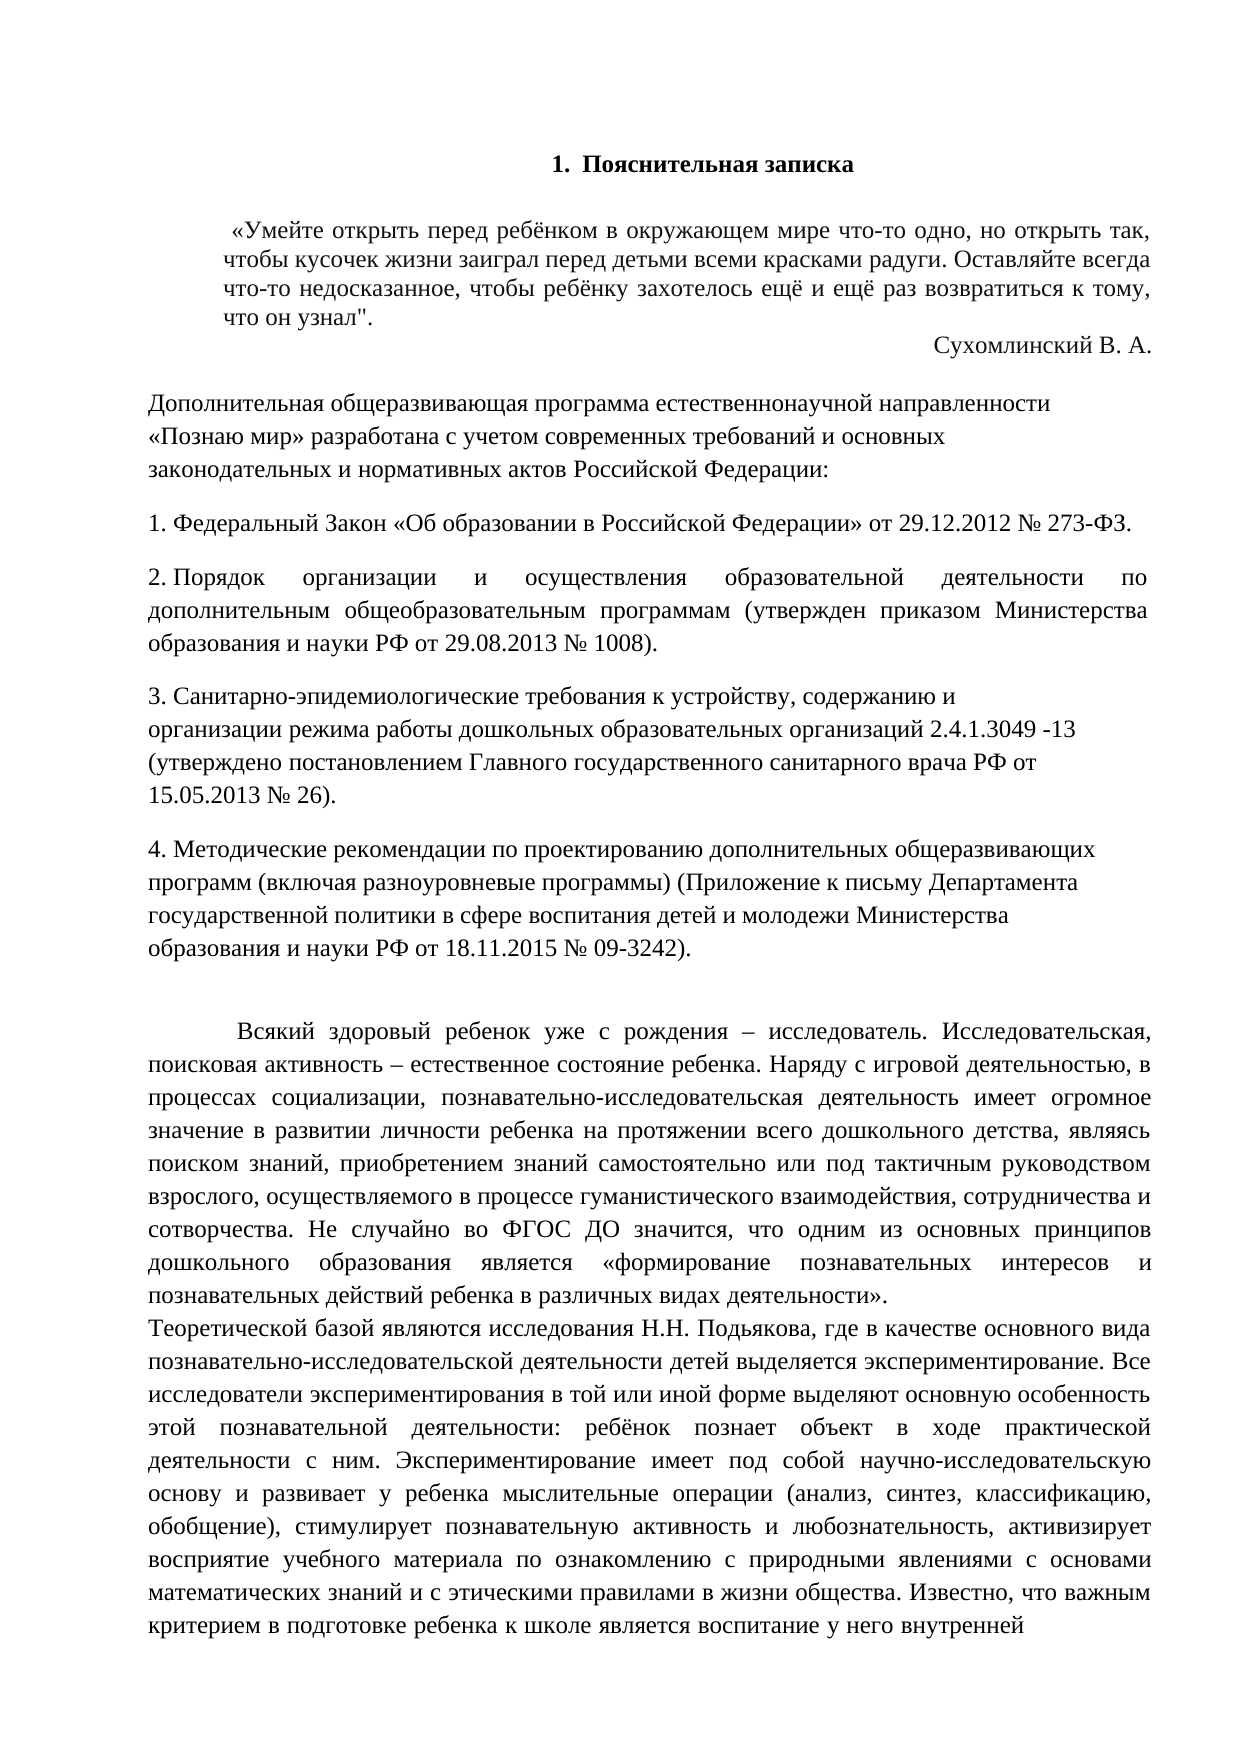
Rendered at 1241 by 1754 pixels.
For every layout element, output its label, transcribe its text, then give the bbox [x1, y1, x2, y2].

text Теоретической базой являются исследования Н.Н. Подьякова, где в качестве основного вида познавательно-исследовательской деятельности детей выделяется экспериментирование. Все исследователи экспериментирования в той или иной форме выделяют основную особенность этой познавательной деятельности: ребёнок познает объект в ходе практической деятельности с ним. Экспериментирование имеет под собой научно-исследовательскую основу и развивает у ребенка мыслительные операции (анализ, синтез, классификацию, обобщение), стимулирует познавательную активность и любознательность, активизирует восприятие учебного материала по ознакомлению с природными явлениями с основами математических знаний и с этическими правилами в жизни общества. Известно, что важным критерием в подготовке ребенка к школе является воспитание у него внутренней [148, 1313, 1152, 1639]
list Порядок организации и осуществления образовательной деятельности по дополнительным общеобразовательным программам (утвержден приказом Министерства образования и науки РФ от 29.08.2013 № 1008). [148, 562, 1148, 657]
text Всякий здоровый ребенок уже с рождения – исследователь. Исследовательская, поисковая активность – естественное состояние ребенка. Наряду с игровой деятельностью, в процессах социализации, познавательно-исследовательская деятельность имеет огромное значение в развитии личности ребенка на протяжении всего дошкольного детства, являясь поиском знаний, приобретением знаний самостоятельно или под тактичным руководством взрослого, осуществляемого в процессе гуманистического взаимодействия, сотрудничества и сотворчества. Не случайно во ФГОС ДО значится, что одним из основных принципов дошкольного образования является «формирование познавательных интересов и познавательных действий ребенка в различных видах деятельности». [148, 1016, 1152, 1309]
text Сухомлинский В. А. [121, 331, 1152, 359]
text Дополнительная общеразвивающая программа естественнонаучной направленности «Познаю мир» разработана с учетом современных требований и основных законодательных и нормативных актов Российской Федерации: [148, 388, 1127, 483]
list Методические рекомендации по проектированию дополнительных общеразвивающих программ (включая разноуровневые программы) (Приложение к письму Департамента государственной политики в сфере воспитания детей и молодежи Министерства образования и науки РФ от 18.11.2015 № 09-3242). [148, 834, 1148, 962]
list Федеральный Закон «Об образовании в Российской Федерации» от 29.12.2012 № 273-ФЗ. [148, 508, 1165, 536]
list Санитарно-эпидемиологические требования к устройству, содержанию и организации режима работы дошкольных образовательных организаций 2.4.1.3049 -13 (утверждено постановлением Главного государственного санитарного врача РФ от 15.05.2013 № 26). [148, 681, 1096, 809]
subtitle 1. Пояснительная записка [551, 149, 1165, 178]
text «Умейте открыть перед ребёнком в окружающем мире что-то одно, но открыть так, чтобы кусочек жизни заиграл перед детьми всеми красками радуги. Оставляйте всегда что-то недосказанное, чтобы ребёнку захотелось ещё и ещё раз возвратиться к тому, что он узнал". [223, 216, 1152, 331]
